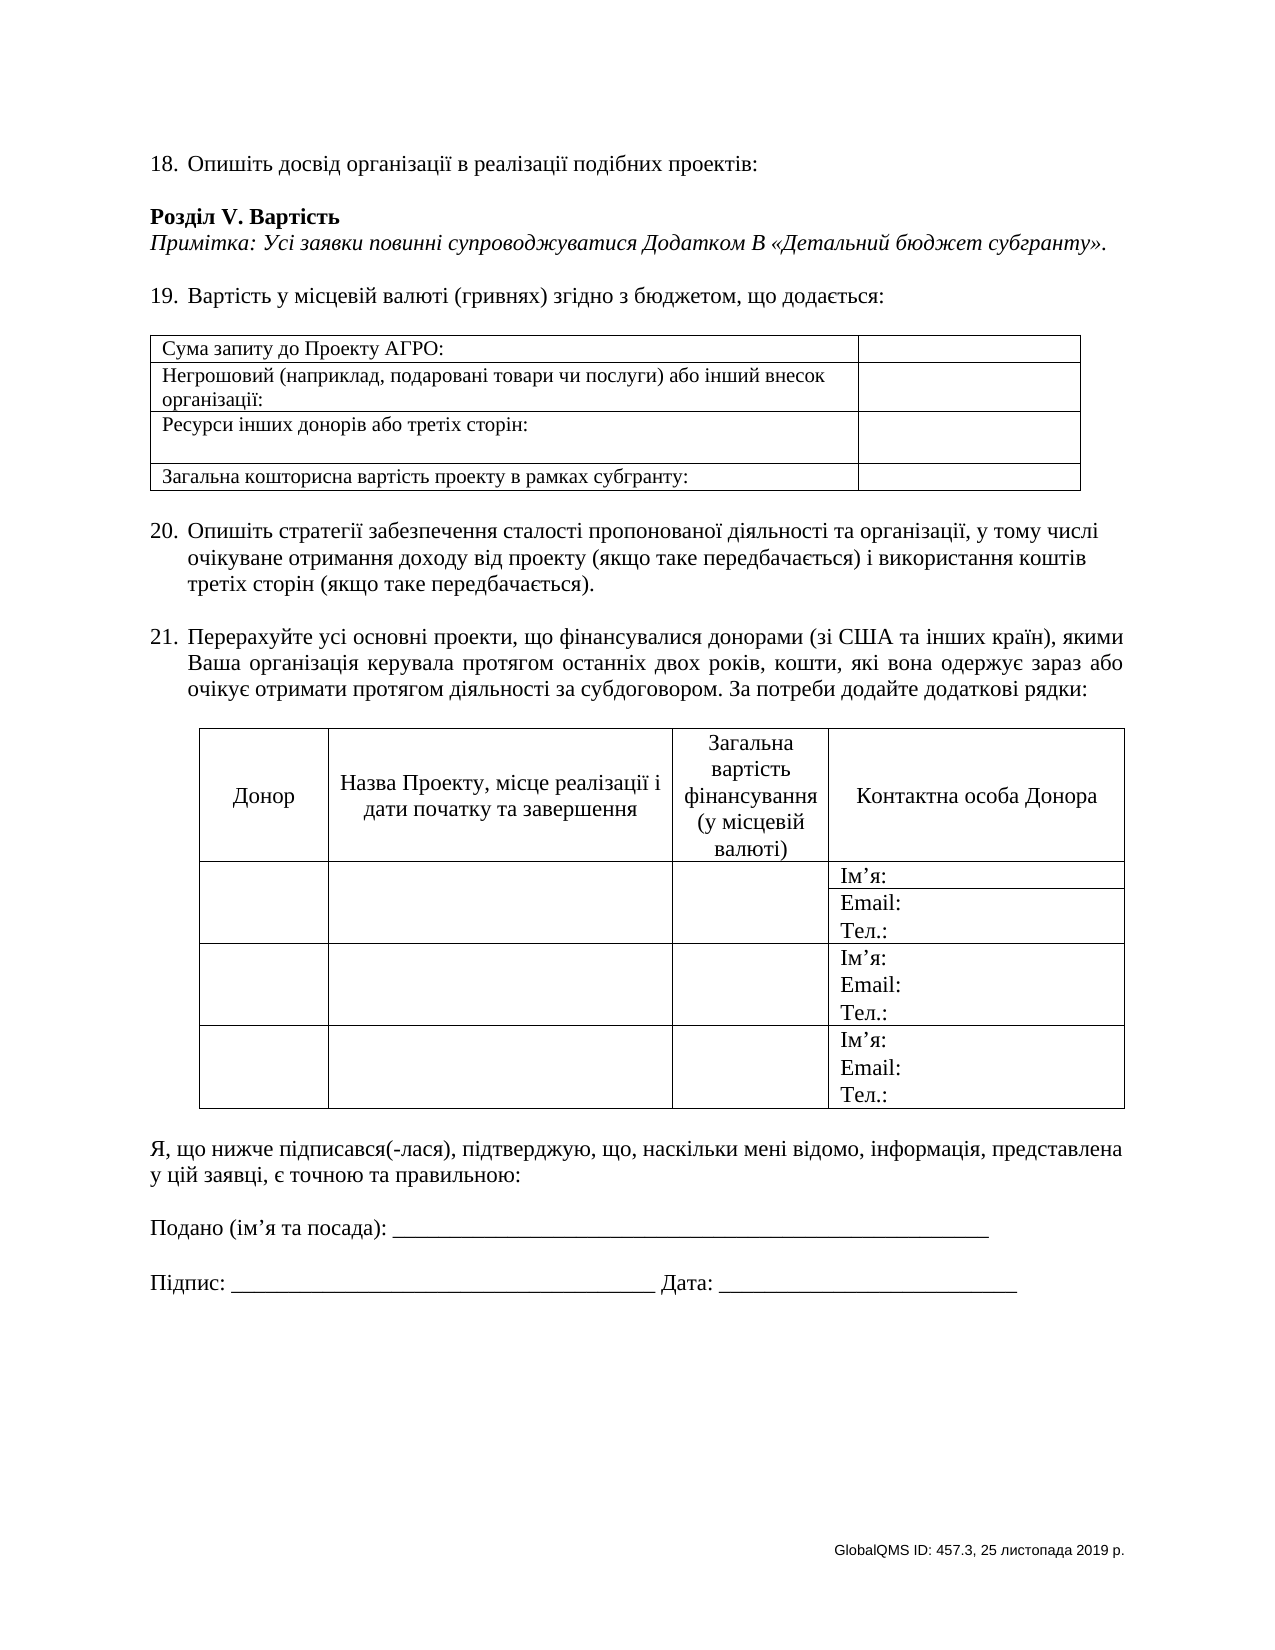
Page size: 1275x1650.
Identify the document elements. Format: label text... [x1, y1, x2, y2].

table_cell [329, 862, 672, 943]
table_cell [673, 862, 828, 943]
text Підпис: _____________________________________ Дата: __________________________ [150, 1269, 1125, 1295]
table_cell Негрошовий (наприклад, подаровані товари чи послуги) або інший внесок організації: [151, 363, 858, 411]
table_cell [329, 944, 672, 1025]
table_cell [859, 412, 1080, 462]
list Опишіть стратегії забезпечення сталості пропонованої діяльності та організації, у тому числі очікуване отримання доходу від проекту (якщо таке передбачається) і використання коштів третіх сторін (якщо таке передбачається). [150, 517, 1125, 596]
table_cell Ім’я: [829, 944, 1124, 971]
table_header Донор [200, 729, 328, 861]
text Я, що нижче підписався(-лася), підтверджую, що, наскільки мені відомо, інформація, представлена у цій заявці, є точною та правильною: [150, 1135, 1125, 1188]
table_header [859, 336, 1080, 362]
list Перерахуйте усі основні проекти, що фінансувалися донорами (зі США та інших країн), якими Ваша організація керувала протягом останніх двох років, кошти, які вона одержує зараз або очікує отримати протягом діяльності за субдоговором. За потреби додайте додаткові рядки: [150, 623, 1125, 702]
table_cell Ім’я: [829, 862, 1124, 888]
table_cell Загальна кошторисна вартість проекту в рамках субгранту: [151, 464, 858, 490]
table_cell Email: [829, 971, 1124, 998]
table_cell [673, 944, 828, 1025]
list Вартість у місцевій валюті (гривнях) згідно з бюджетом, що додається: [150, 282, 1125, 308]
table_header Сума запиту до Проекту AГРО: [151, 336, 858, 362]
list Опишіть досвід організації в реалізації подібних проектів: [150, 150, 1125, 176]
table_cell [859, 363, 1080, 411]
table_cell [200, 862, 328, 943]
table_cell [200, 944, 328, 1025]
table_header Загальна вартість фінансування (у місцевій валюті) [673, 729, 828, 861]
table_cell Ім’я: [829, 1026, 1124, 1053]
table_cell Email: [829, 889, 1124, 916]
table_cell Тел.: [829, 916, 1124, 943]
table_cell Ресурси інших донорів або третіх сторін: [151, 412, 858, 462]
text Розділ V. Вартість [150, 203, 1125, 229]
table_cell Тел.: [829, 1080, 1124, 1107]
table_header Контактна особа Донора [829, 729, 1124, 861]
text Примітка: Усі заявки повинні супроводжуватися Додатком В «Детальний бюджет субгранту». [150, 229, 1125, 255]
table_cell Тел.: [829, 998, 1124, 1025]
table_cell [673, 1026, 828, 1107]
table_header Назва Проекту, місце реалізації і дати початку та завершення [329, 729, 672, 861]
table_cell [200, 1026, 328, 1107]
table_cell [859, 464, 1080, 490]
table_cell [329, 1026, 672, 1107]
text Подано (ім’я та посада): ____________________________________________________ [150, 1214, 1125, 1240]
table_cell Email: [829, 1053, 1124, 1080]
